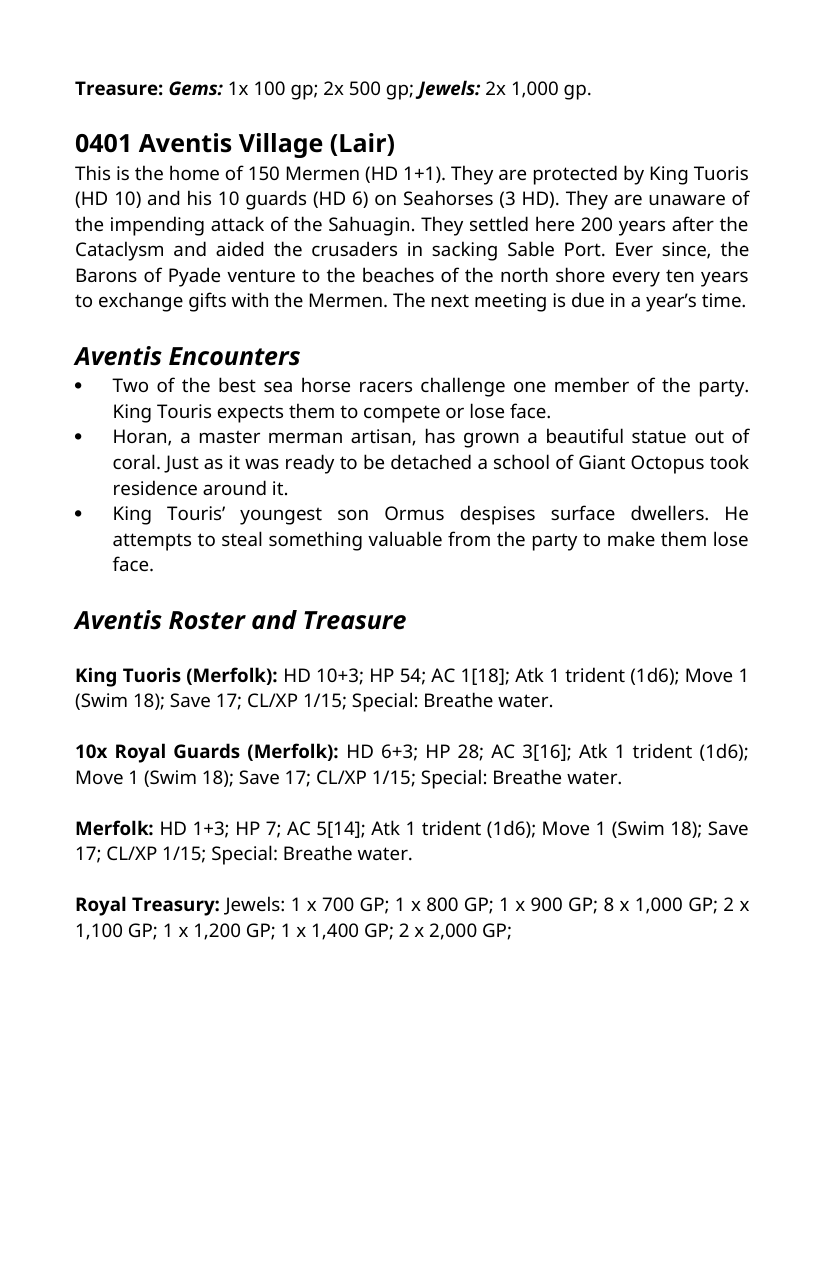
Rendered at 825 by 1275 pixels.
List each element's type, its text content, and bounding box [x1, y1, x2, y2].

subtitle Aventis Roster and Treasure [75, 602, 750, 637]
text 10x Royal Guards (Merfolk): HD 6+3; HP 28; AC 3[16]; Atk 1 trident (1d6); Move 1 (Swim 18); Save 17; CL/XP 1/15; Special: Breathe water. [75, 739, 750, 790]
text Merfolk: HD 1+3; HP 7; AC 5[14]; Atk 1 trident (1d6); Move 1 (Swim 18); Save 17; CL/XP 1/15; Special: Breathe water. [75, 815, 750, 866]
text King Tuoris (Merfolk): HD 10+3; HP 54; AC 1[18]; Atk 1 trident (1d6); Move 1 (Swim 18); Save 17; CL/XP 1/15; Special: Breathe water. [75, 662, 750, 713]
list King Touris’ youngest son Ormus despises surface dwellers. He attempts to steal something valuable from the party to make them lose face. [75, 500, 750, 577]
subtitle Aventis Encounters [75, 339, 750, 373]
list Two of the best sea horse racers challenge one member of the party. King Touris expects them to compete or lose face. [75, 373, 750, 424]
text This is the home of 150 Mermen (HD 1+1). They are protected by King Tuoris (HD 10) and his 10 guards (HD 6) on Seahorses (3 HD). They are unaware of the impending attack of the Sahuagin. They settled here 200 years after the Cataclysm and aided the crusaders in sacking Sable Port. Ever since, the Barons of Pyade venture to the beaches of the north shore every ten years to exchange gifts with the Mermen. The next meeting is due in a year’s time. [75, 160, 750, 313]
list Horan, a master merman artisan, has grown a beautiful statue out of coral. Just as it was ready to be detached a school of Giant Octopus took residence around it. [75, 424, 750, 500]
text Royal Treasury: Jewels: 1 x 700 GP; 1 x 800 GP; 1 x 900 GP; 8 x 1,000 GP; 2 x 1,100 GP; 1 x 1,200 GP; 1 x 1,400 GP; 2 x 2,000 GP; [75, 892, 750, 943]
text Treasure: Gems: 1x 100 gp; 2x 500 gp; Jewels: 2x 1,000 gp. [75, 75, 750, 101]
subtitle 0401 Aventis Village (Lair) [75, 126, 750, 160]
